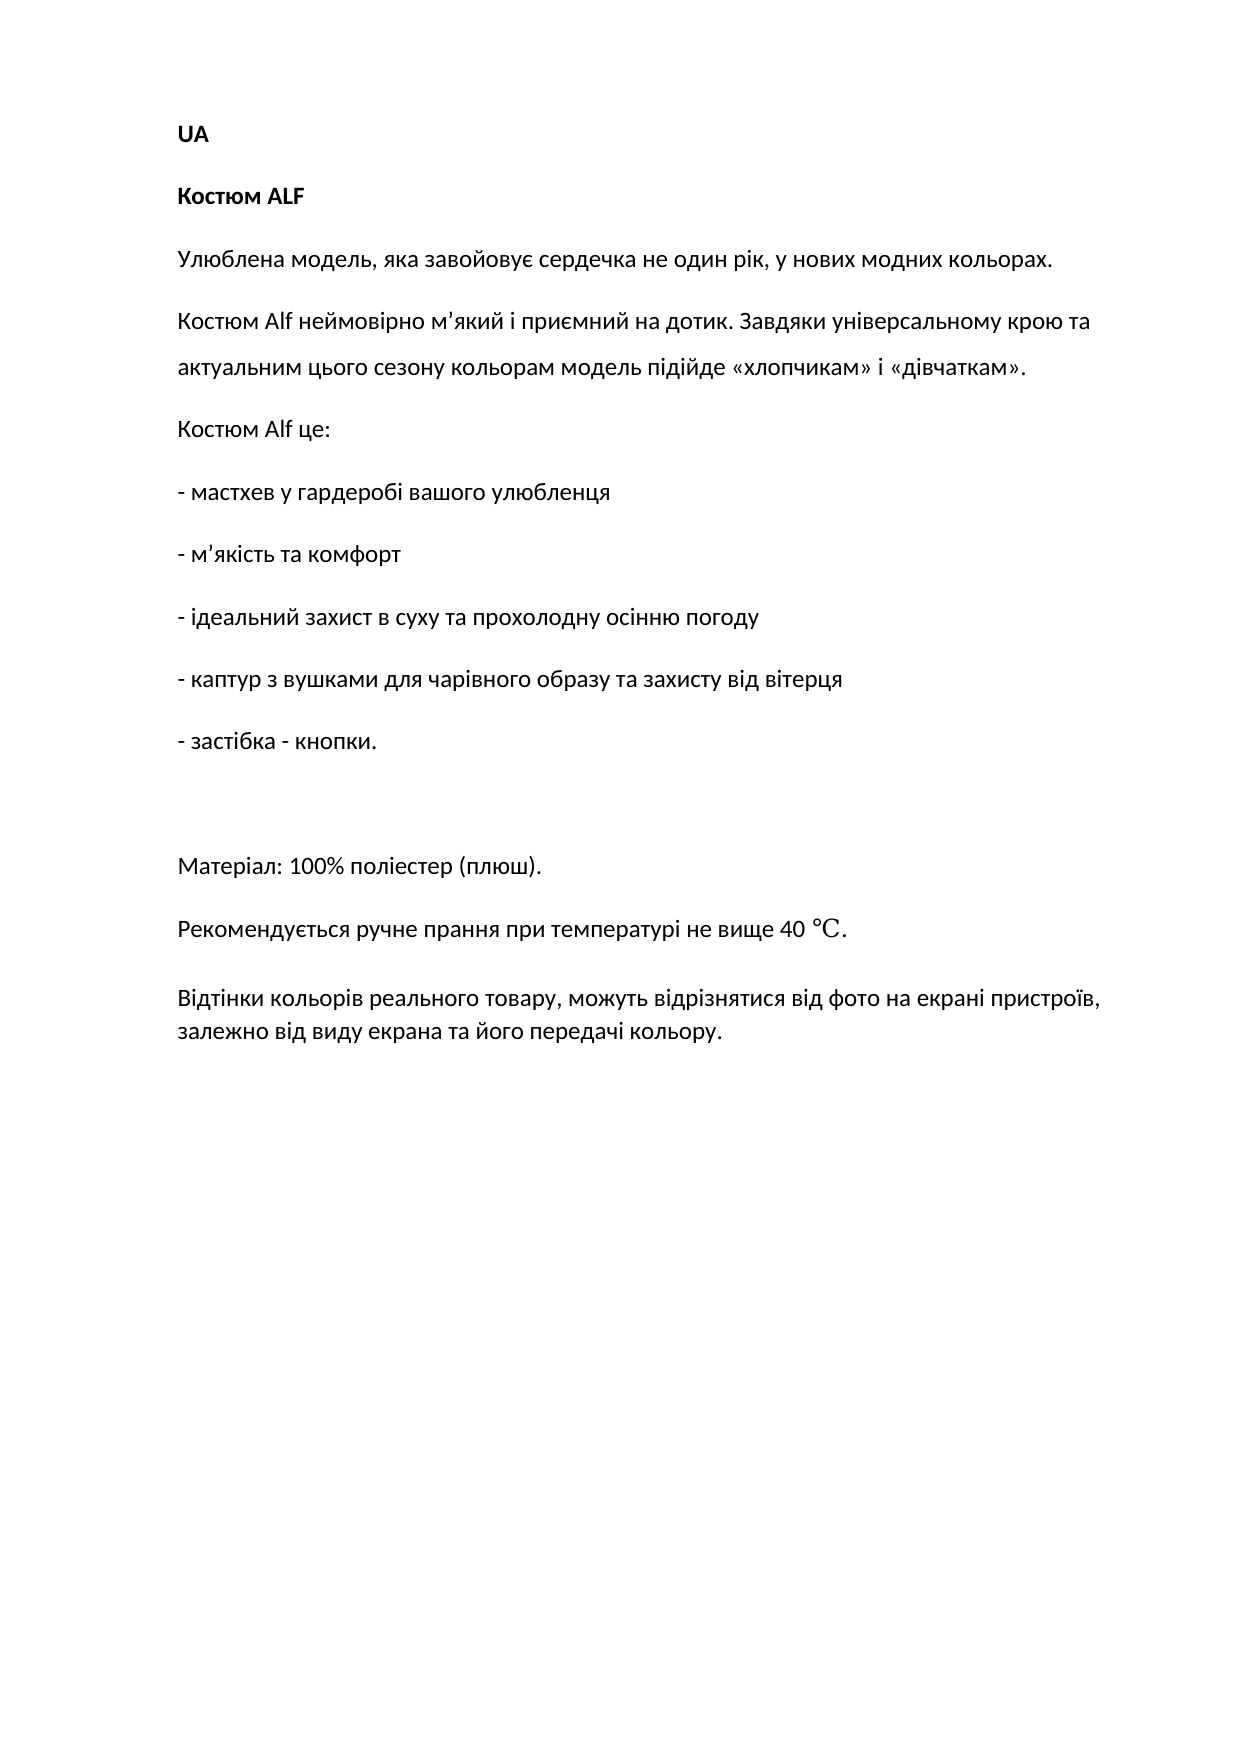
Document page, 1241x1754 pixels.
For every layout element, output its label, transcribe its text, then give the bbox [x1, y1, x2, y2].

text - застібка - кнопки. [177, 725, 1152, 756]
text - каптур з вушками для чарівного образу та захисту від вітерця [177, 663, 1152, 693]
text Рекомендується ручне прання при температурі не вище 40 ℃. Відтінки кольорів реального товару, можуть відрізнятися від фото на екрані пристроїв, залежно від виду екрана та його передачі кольору. [177, 913, 1152, 1046]
text - мастхев у гардеробі вашого улюбленця [177, 476, 1152, 506]
text - м’якість та комфорт [177, 538, 1152, 569]
text UA [177, 118, 1152, 149]
text Костюм Alf це: [177, 413, 1152, 444]
text Улюблена модель, яка завойовує сердечка не один рік, у нових модних кольорах. [177, 243, 1152, 273]
text Костюм Alf неймовірно м’який і приємний на дотик. Завдяки універсальному крою та актуальним цього сезону кольорам модель підійде «хлопчикам» і «дівчаткам». [177, 305, 1152, 382]
text - ідеальний захист в суху та прохолодну осінню погоду [177, 601, 1152, 631]
text Костюм ALF [177, 181, 1152, 211]
text Матеріал: 100% поліестер (плюш). [177, 850, 1152, 881]
